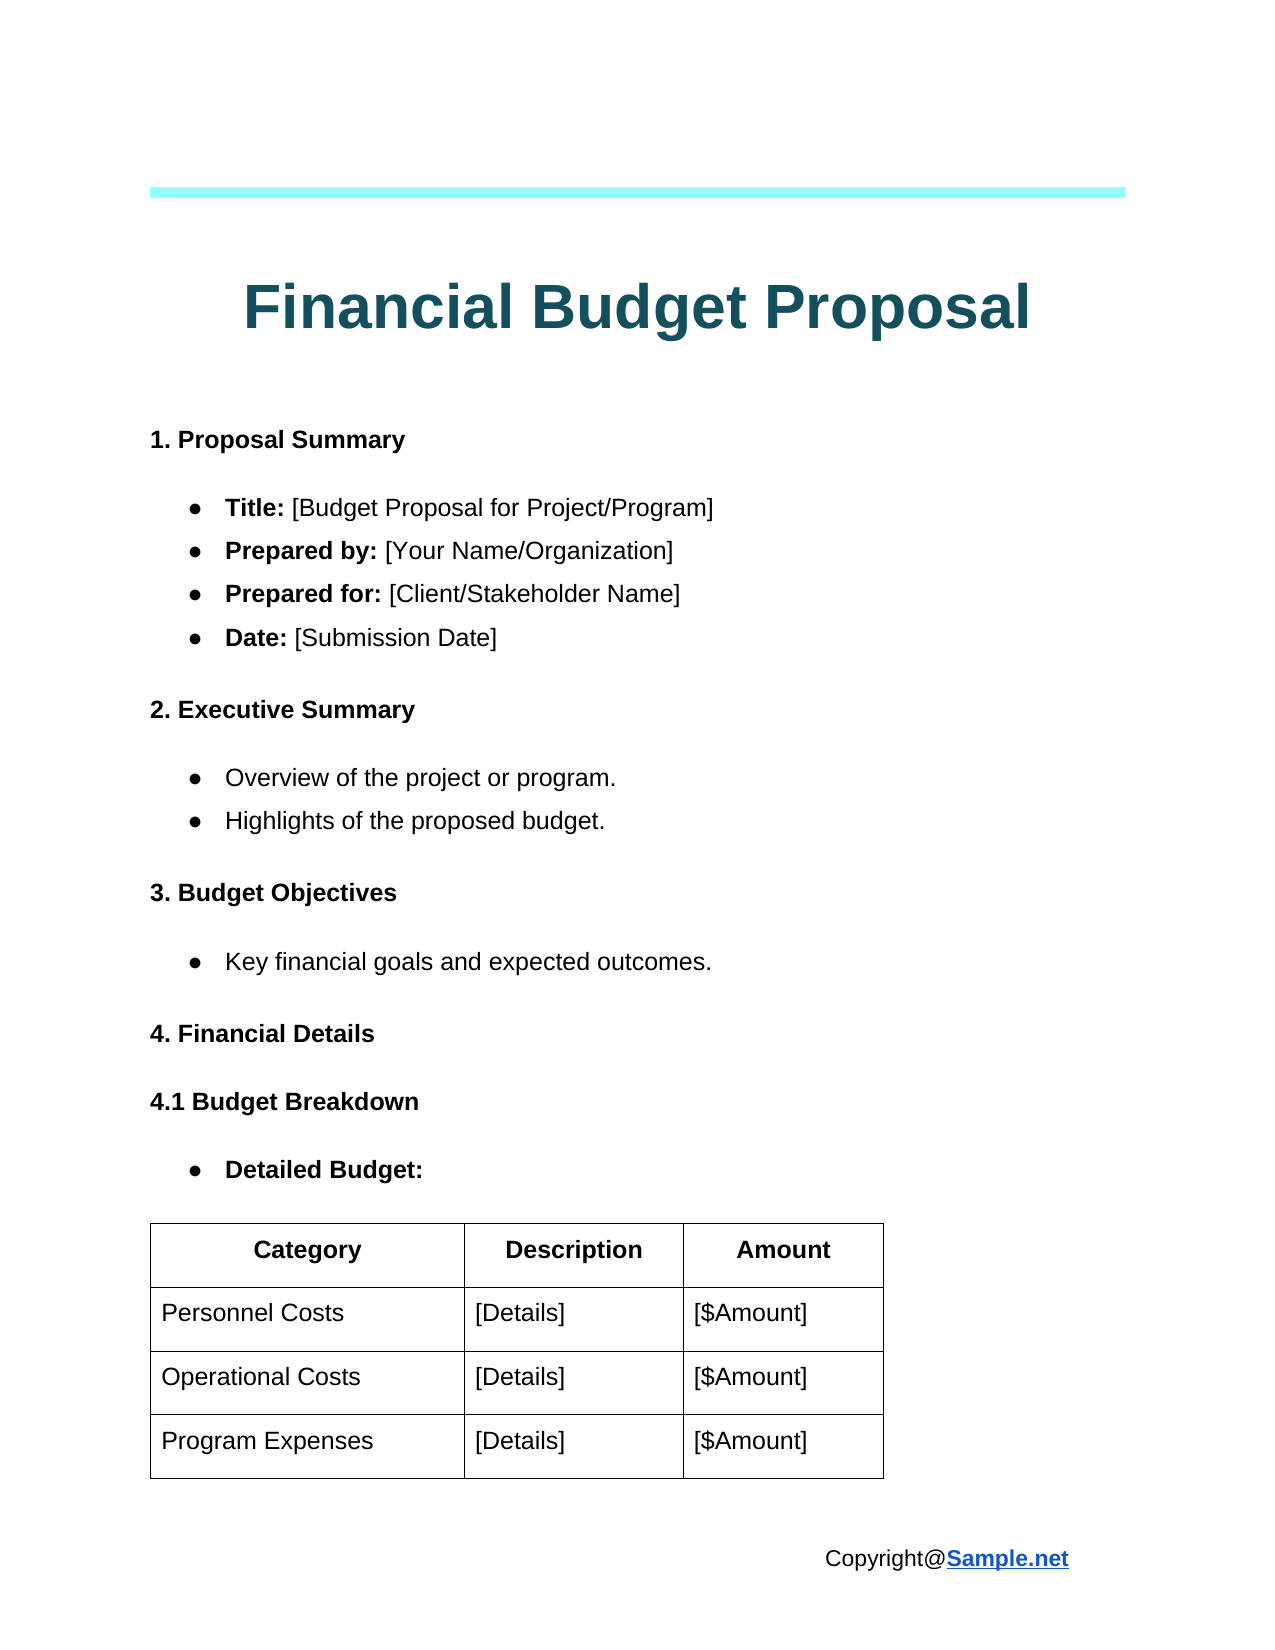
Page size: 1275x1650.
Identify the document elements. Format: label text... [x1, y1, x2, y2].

table_cell [$Amount] [684, 1288, 883, 1351]
list Detailed Budget: [187, 1155, 1125, 1184]
list Title: [Budget Proposal for Project/Program] [187, 493, 1125, 522]
subtitle 4. Financial Details [150, 1019, 1125, 1047]
subtitle 4.1 Budget Breakdown [150, 1087, 1125, 1116]
table_cell [$Amount] [684, 1415, 883, 1478]
table_header Description [465, 1224, 683, 1287]
table_cell Program Expenses [151, 1415, 464, 1478]
subtitle 1. Proposal Summary [150, 382, 1125, 454]
subtitle Financial Budget Proposal [150, 198, 1125, 342]
table_cell [Details] [465, 1352, 683, 1414]
list Highlights of the proposed budget. [187, 806, 1125, 835]
table_cell [Details] [465, 1415, 683, 1478]
list Prepared for: [Client/Stakeholder Name] [187, 579, 1125, 608]
subtitle 3. Budget Objectives [150, 878, 1125, 907]
table_header Amount [684, 1224, 883, 1287]
table_cell [$Amount] [684, 1352, 883, 1414]
table_header Category [151, 1224, 464, 1287]
table_cell Operational Costs [151, 1352, 464, 1414]
list Key financial goals and expected outcomes. [187, 946, 1125, 975]
list Overview of the project or program. [187, 763, 1125, 792]
picture [150, 187, 1125, 198]
subtitle 2. Executive Summary [150, 695, 1125, 723]
list Prepared by: [Your Name/Organization] [187, 536, 1125, 565]
table_cell Personnel Costs [151, 1288, 464, 1351]
list Date: [Submission Date] [187, 622, 1125, 651]
table_cell [Details] [465, 1288, 683, 1351]
